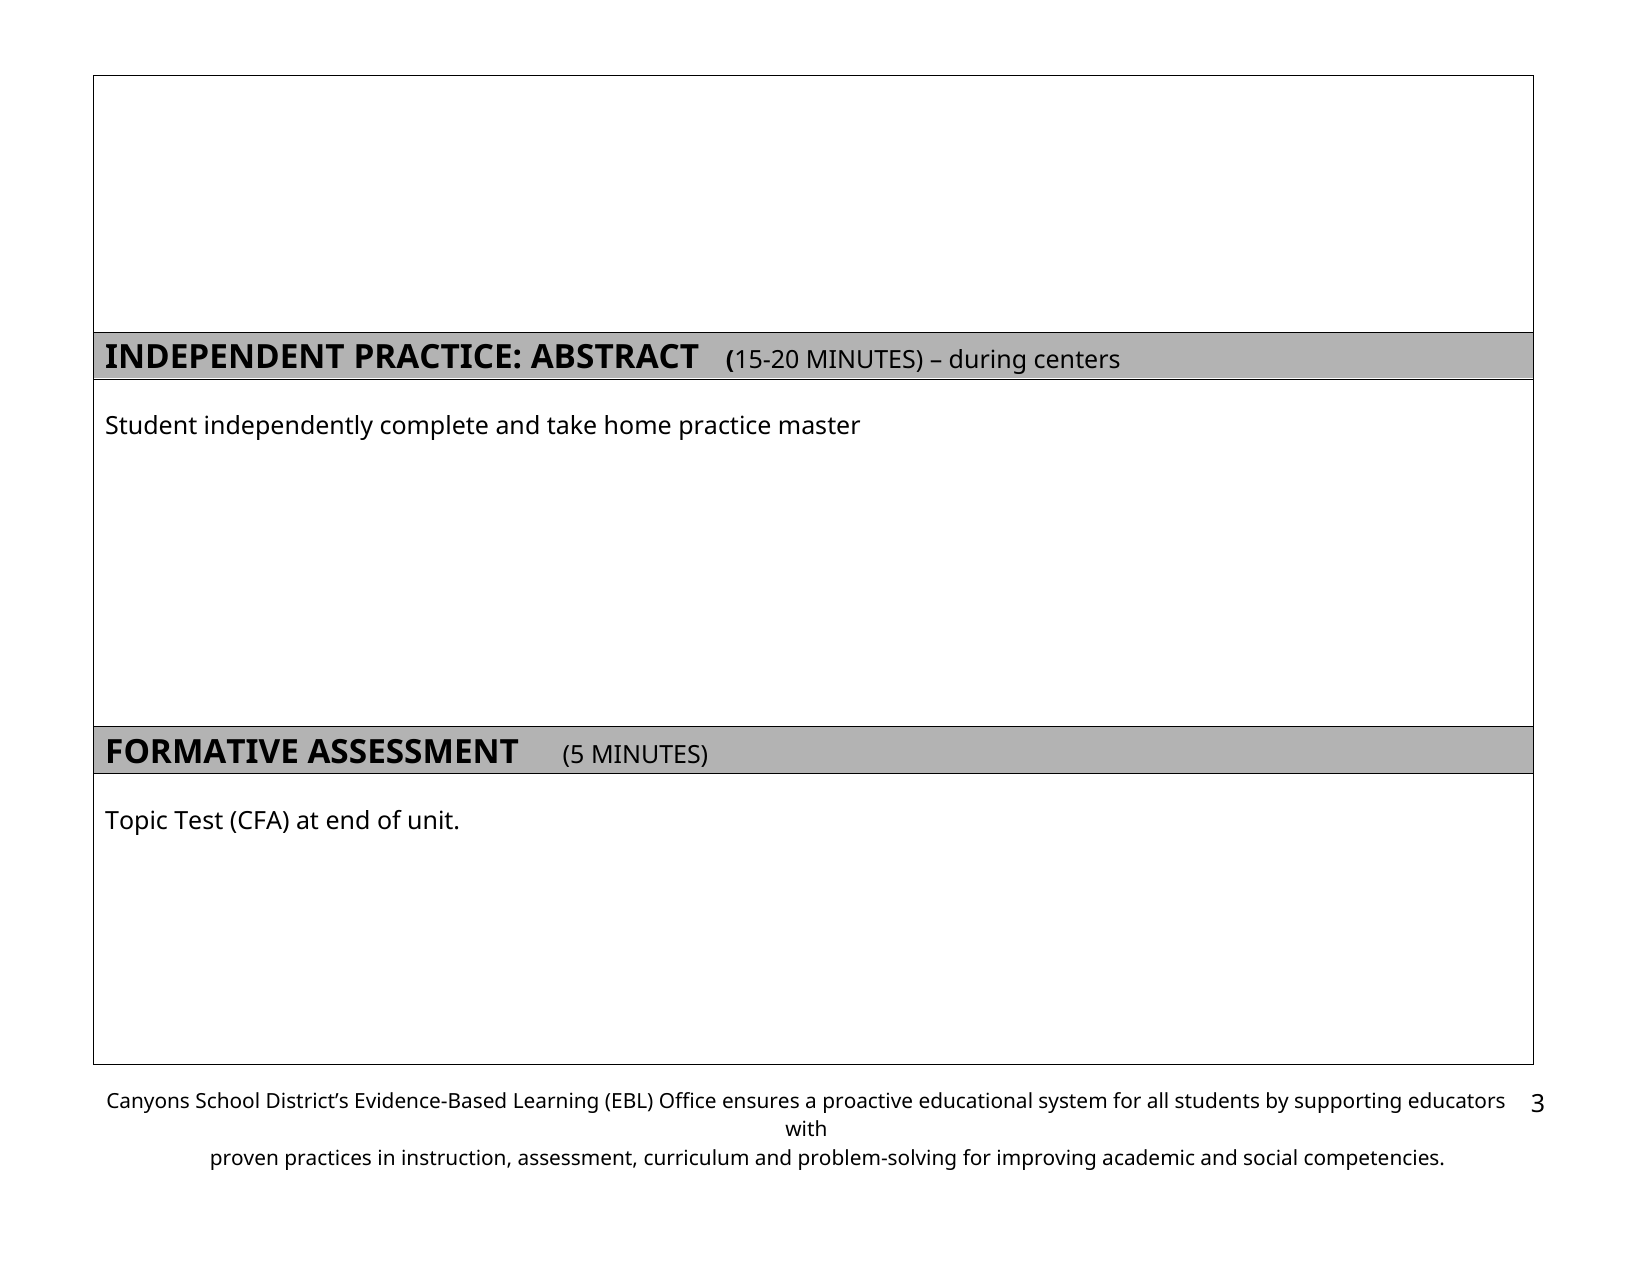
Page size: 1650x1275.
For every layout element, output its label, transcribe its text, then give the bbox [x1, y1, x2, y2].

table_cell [94, 76, 1533, 332]
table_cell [94, 774, 1533, 1064]
table_cell INDEPENDENT PRACTICE: ABSTRACT (15-20 MINUTES) – during centers [94, 333, 1533, 378]
table_cell FORMATIVE ASSESSMENT (5 MINUTES) [94, 727, 1533, 773]
table_cell Student independently complete and take home practice master [94, 380, 1533, 726]
